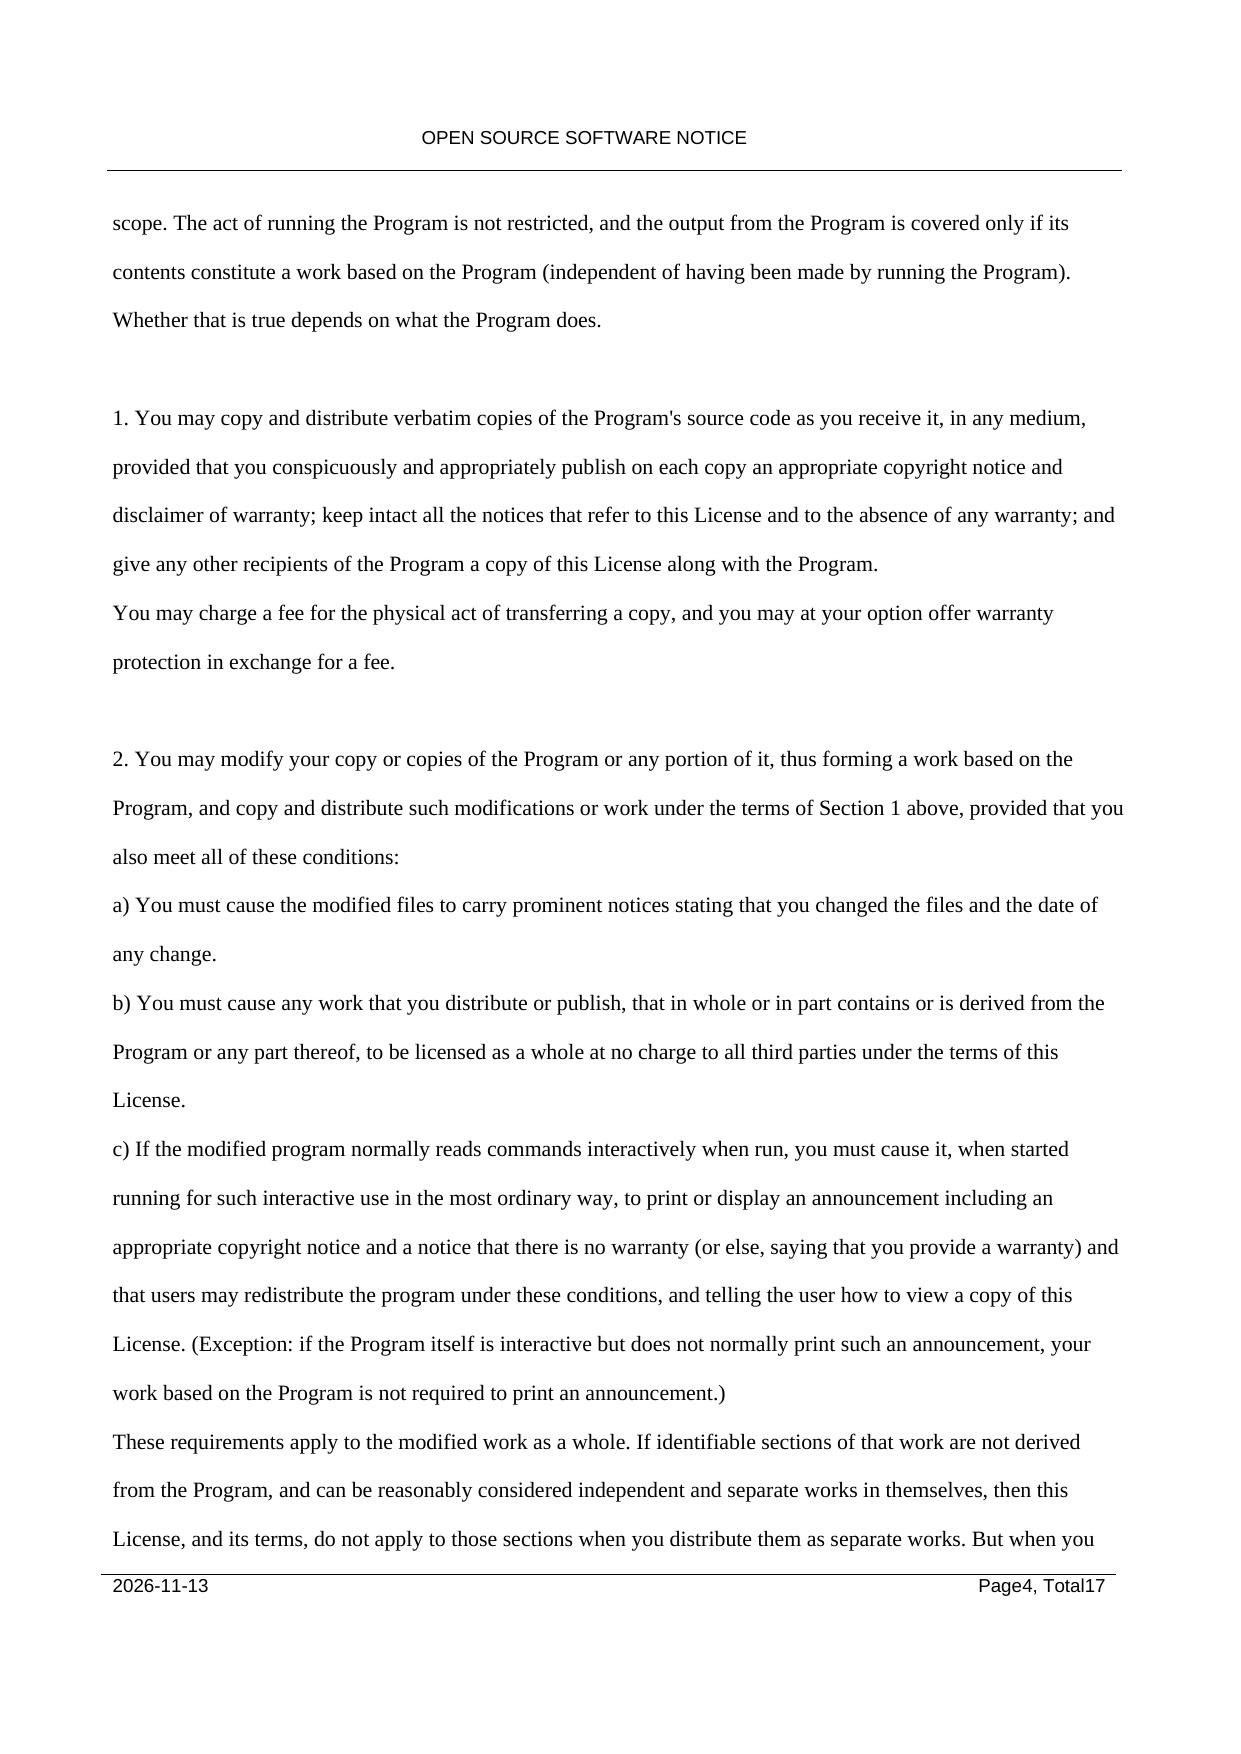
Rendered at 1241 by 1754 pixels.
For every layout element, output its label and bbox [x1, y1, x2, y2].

text [112, 206, 1128, 1555]
